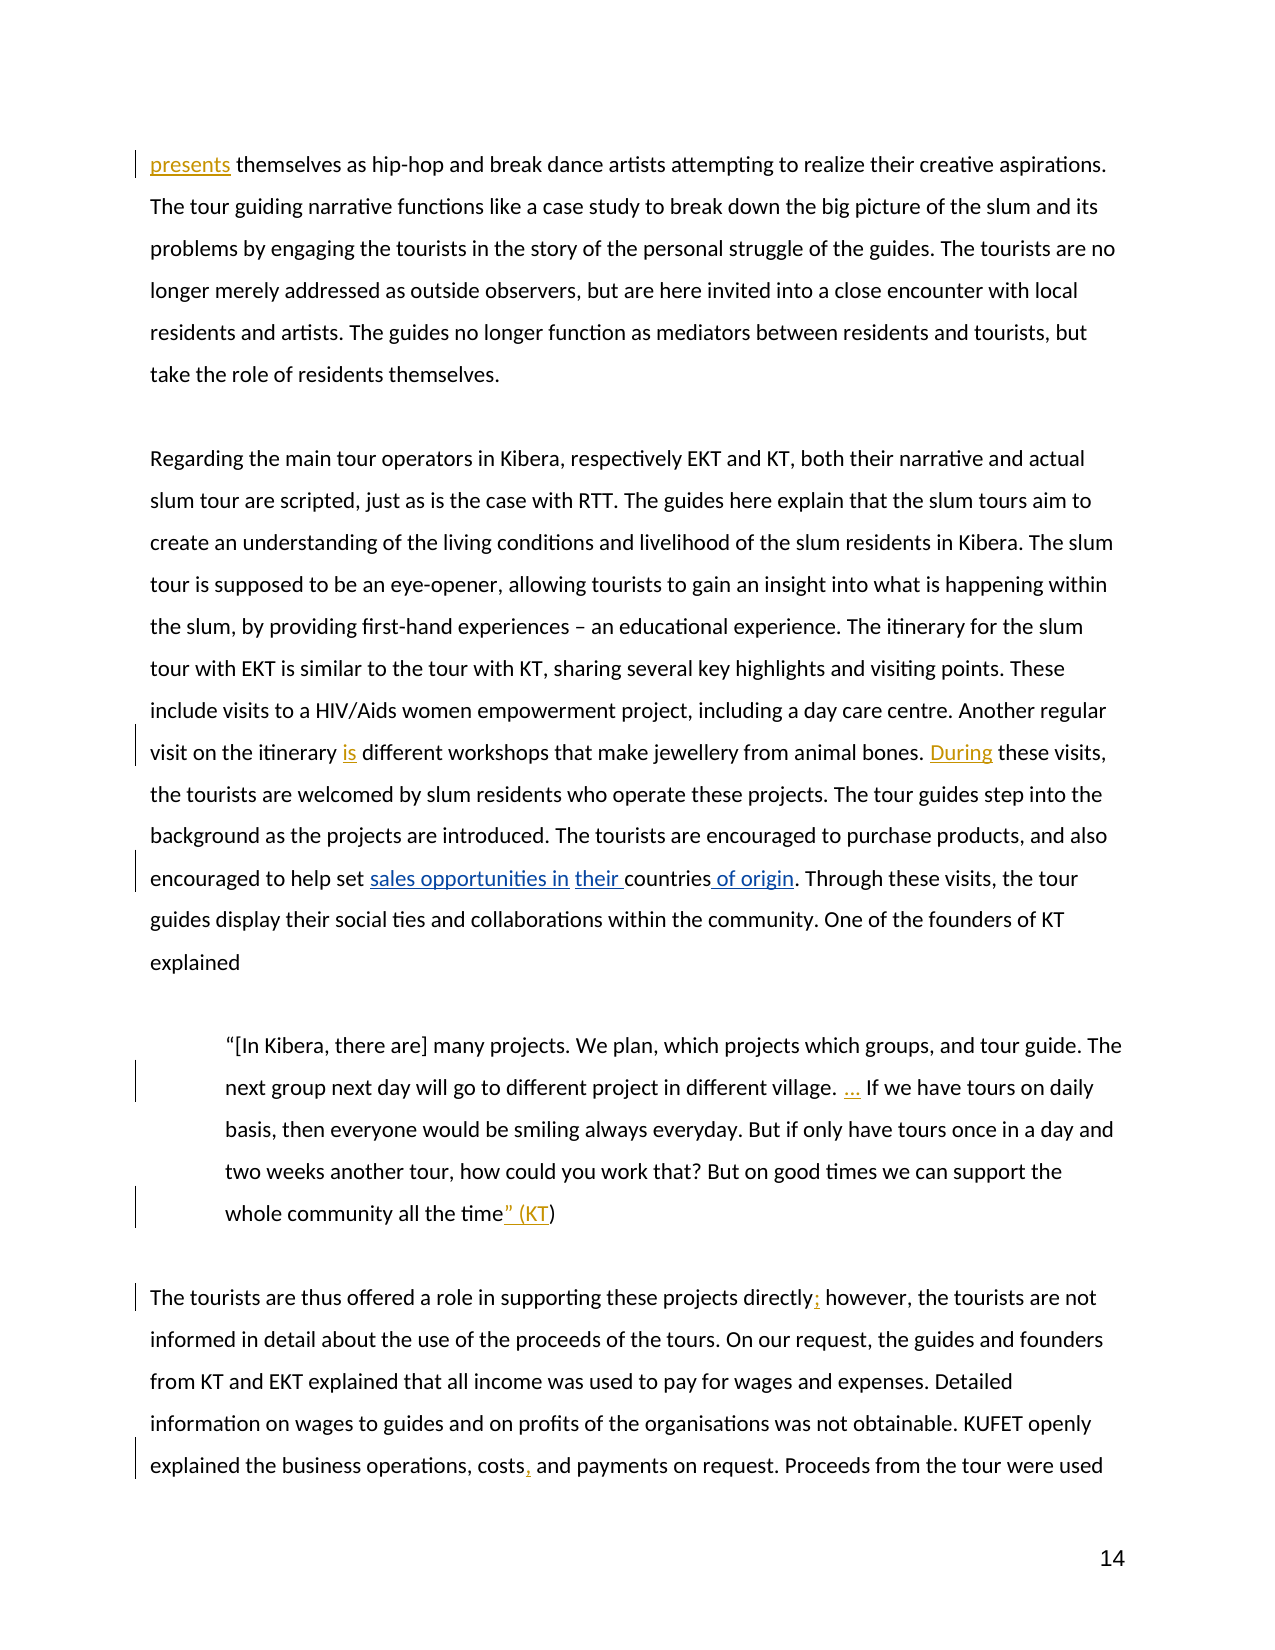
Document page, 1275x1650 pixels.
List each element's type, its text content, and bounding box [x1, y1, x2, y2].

text “[In Kibera, there are] many projects. We plan, which projects which groups, and tour guide. The next group next day will go to different project in different village. If we have tours on daily basis, then everyone would be smiling always everyday. But if only have tours once in a day and two weeks another tour, how could you work that? But on good times we can support the whole community all the time) [225, 1032, 1125, 1227]
text Regarding the main tour operators in Kibera, respectively EKT and KT, both their narrative and actual slum tour are scripted, just as is the case with RTT. The guides here explain that the slum tours aim to create an understanding of the living conditions and livelihood of the slum residents in Kibera. The slum tour is supposed to be an eye-opener, allowing tourists to gain an insight into what is happening within the slum, by providing first-hand experiences – an educational experience. The itinerary for the slum tour with EKT is similar to the tour with KT, sharing several key highlights and visiting points. These include visits to a HIV/Aids women empowerment project, including a day care centre. Another regular visit on the itinerary different workshops that make jewellery from animal bones. these visits, the tourists are welcomed by slum residents who operate these projects. The tour guides step into the background as the projects are introduced. The tourists are encouraged to purchase products, and also encouraged to help set countries. Through these visits, the tour guides display their social ties and collaborations within the community. One of the founders of KT explained [150, 444, 1125, 976]
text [150, 1283, 1125, 1479]
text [150, 150, 1125, 388]
